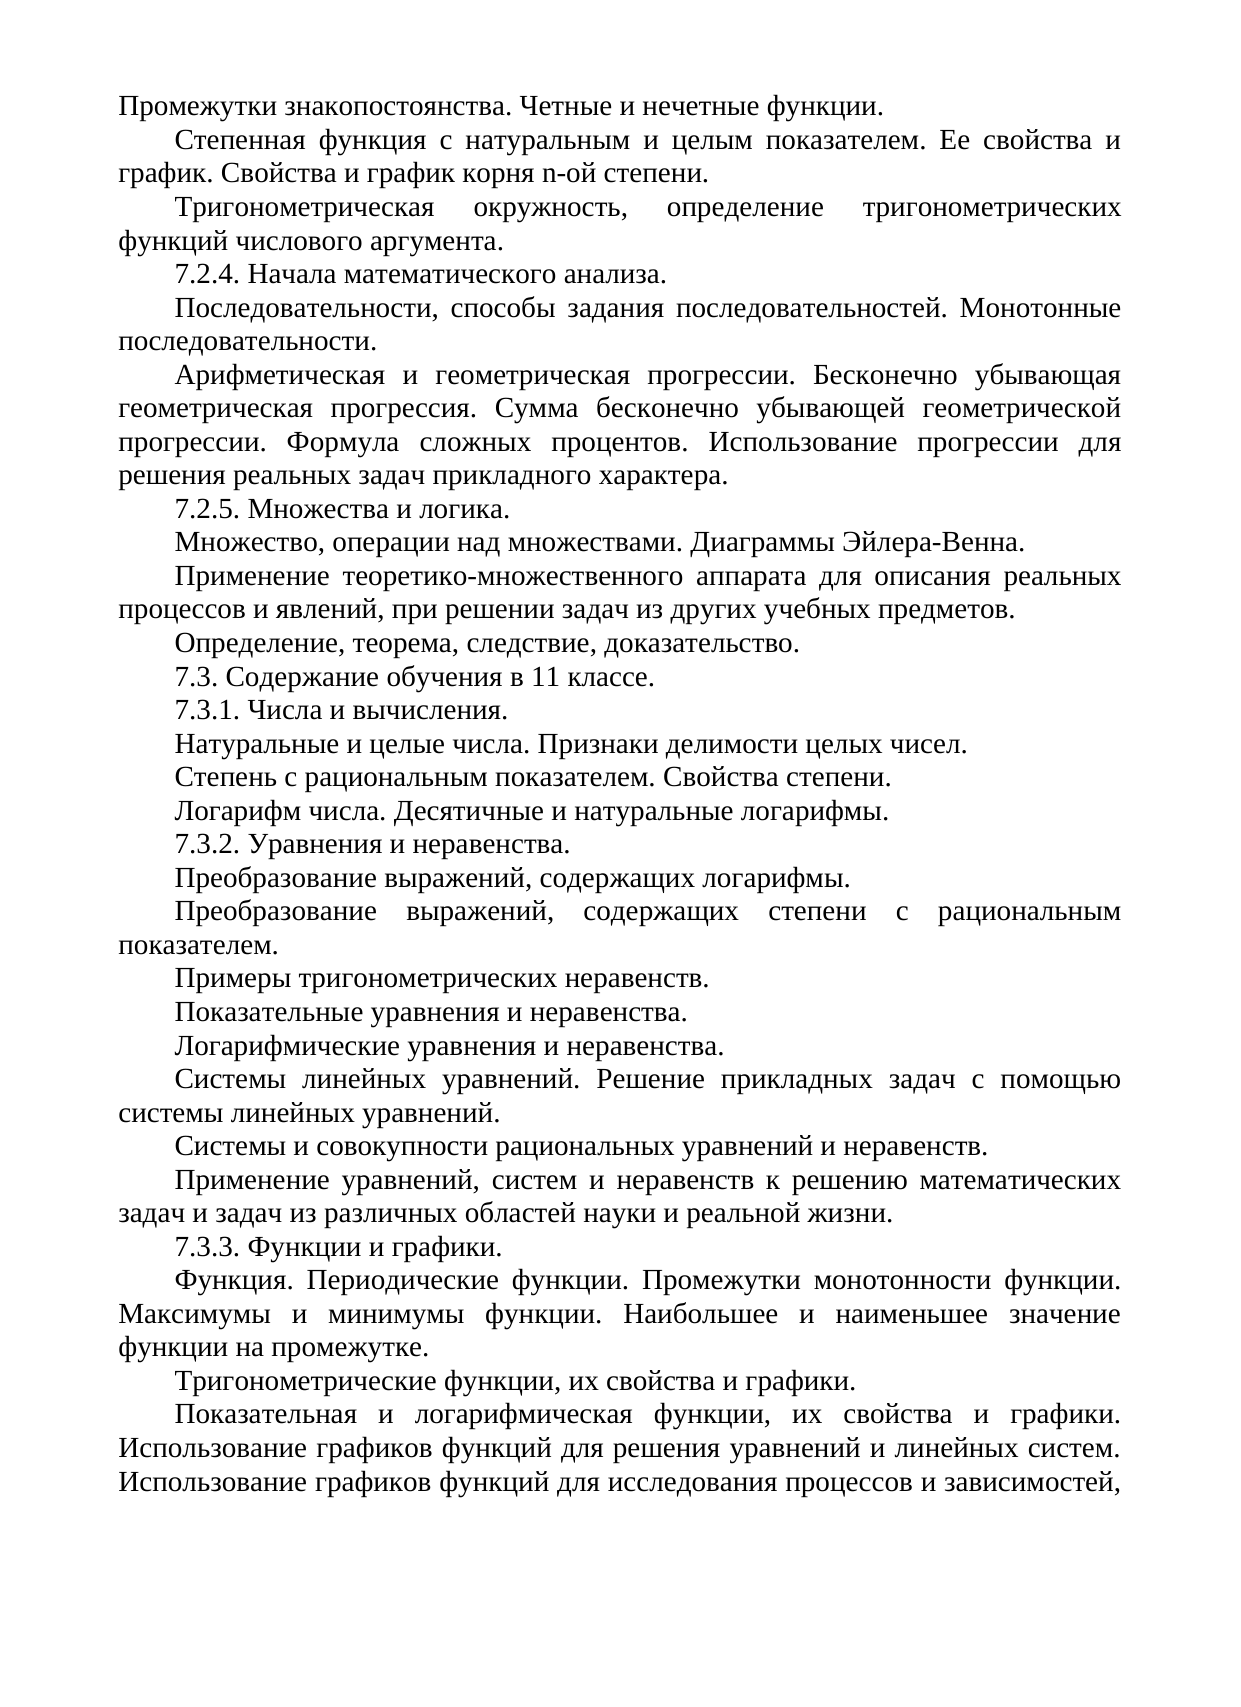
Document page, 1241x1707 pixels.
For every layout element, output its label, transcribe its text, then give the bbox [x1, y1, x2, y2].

text 7.3.3. Функции и графики. [118, 1229, 1122, 1262]
text Преобразование выражений, содержащих логарифмы. [118, 860, 1122, 893]
text Степень с рациональным показателем. Свойства степени. [118, 759, 1122, 793]
text Системы линейных уравнений. Решение прикладных задач с помощью системы линейных уравнений. [118, 1061, 1122, 1128]
text Применение теоретико-множественного аппарата для описания реальных процессов и явлений, при решении задач из других учебных предметов. [118, 558, 1122, 625]
text 7.3.1. Числа и вычисления. [118, 692, 1122, 726]
text 7.3.2. Уравнения и неравенства. [118, 826, 1122, 860]
text Логарифм числа. Десятичные и натуральные логарифмы. [118, 793, 1122, 826]
text Логарифмические уравнения и неравенства. [118, 1028, 1122, 1061]
text Показательные уравнения и неравенства. [118, 994, 1122, 1028]
text 7.2.4. Начала математического анализа. [118, 256, 1122, 290]
text Функция. Периодические функции. Промежутки монотонности функции. Максимумы и минимумы функции. Наибольшее и наименьшее значение функции на промежутке. [118, 1262, 1122, 1363]
text Арифметическая и геометрическая прогрессии. Бесконечно убывающая геометрическая прогрессия. Сумма бесконечно убывающей геометрической прогрессии. Формула сложных процентов. Использование прогрессии для решения реальных задач прикладного характера. [118, 357, 1122, 491]
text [118, 1397, 1122, 1497]
text 7.2.5. Множества и логика. [118, 491, 1122, 524]
text Степенная функция с натуральным и целым показателем. Ее свойства и график. Свойства и график корня n-ой степени. [118, 122, 1122, 189]
text Применение уравнений, систем и неравенств к решению математических задач и задач из различных областей науки и реальной жизни. [118, 1162, 1122, 1229]
text Последовательности, способы задания последовательностей. Монотонные последовательности. [118, 290, 1122, 357]
text Множество, операции над множествами. Диаграммы Эйлера-Венна. [118, 524, 1122, 558]
text Примеры тригонометрических неравенств. [118, 961, 1122, 994]
text Определение, теорема, следствие, доказательство. [118, 625, 1122, 659]
text Тригонометрическая окружность, определение тригонометрических функций числового аргумента. [118, 189, 1122, 256]
text Тригонометрические функции, их свойства и графики. [118, 1363, 1122, 1397]
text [118, 88, 1122, 122]
text Натуральные и целые числа. Признаки делимости целых чисел. [118, 726, 1122, 759]
text Системы и совокупности рациональных уравнений и неравенств. [118, 1128, 1122, 1162]
text Преобразование выражений, содержащих степени с рациональным показателем. [118, 893, 1122, 961]
text 7.3. Содержание обучения в 11 классе. [118, 659, 1122, 692]
